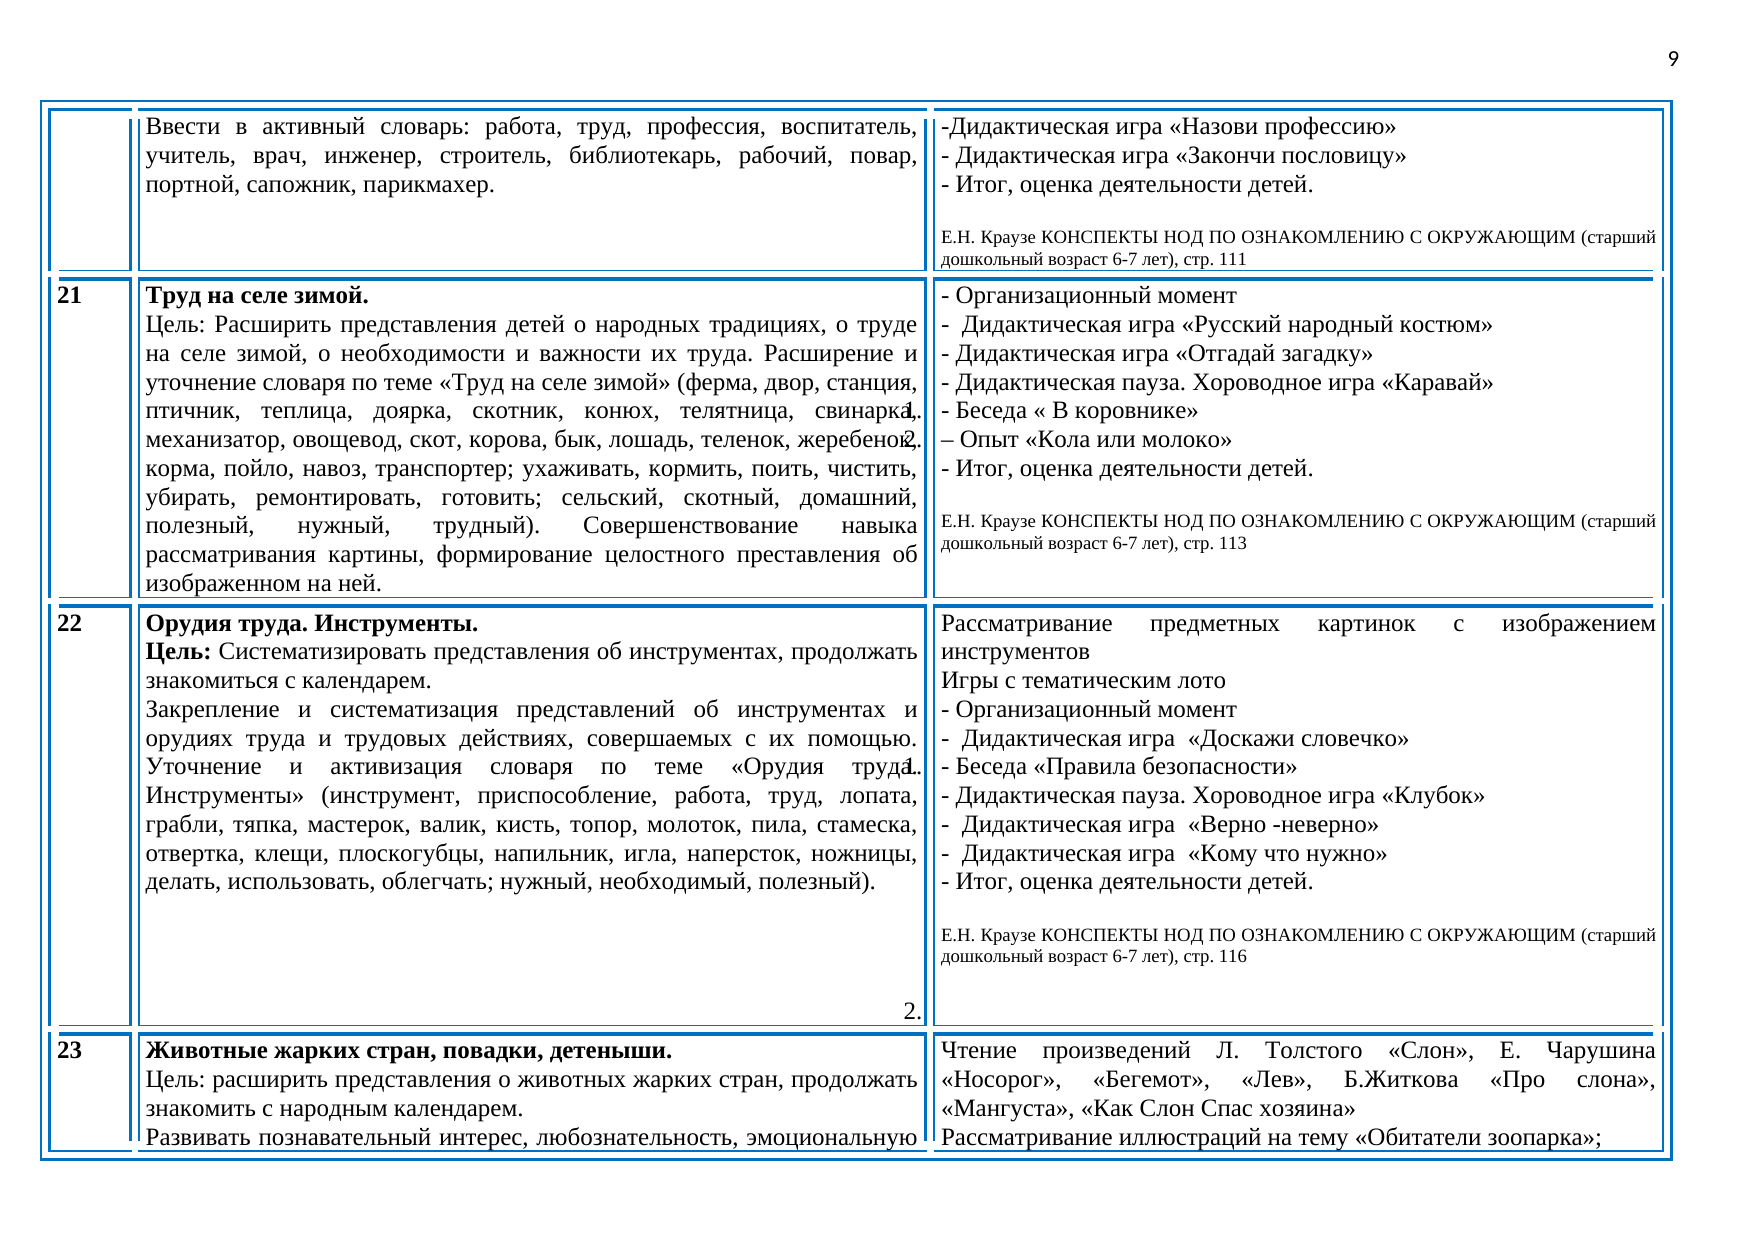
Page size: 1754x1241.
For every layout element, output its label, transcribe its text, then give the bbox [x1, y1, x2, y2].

table_cell 21 [46, 270, 134, 597]
table_cell 23 [46, 1025, 134, 1150]
table_cell 22 [46, 597, 134, 1024]
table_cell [930, 102, 1668, 269]
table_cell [930, 1025, 1668, 1150]
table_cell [134, 1025, 929, 1150]
table_cell Труд на селе зимой. Цель: Расширить представления детей о народных традициях, о труде на селе зимой, о необходимости и важности их труда. Расширение и уточнение словаря по теме «Труд на селе зимой» (ферма, двор, станция, птичник, теплица, доярка, скотник, конюх, телятница, свинарка, механизатор, овощевод, скот, корова, бык, лошадь, теленок, жеребенок, корма, пойло, навоз, транспортер; ухаживать, кормить, поить, чистить, убирать, ремонтировать, готовить; сельский, скотный, домашний, полезный, нужный, трудный). Совершенствование навыка рассматривания картины, формирование целостного преставления об изображенном на ней. [134, 270, 929, 597]
table_cell Рассматривание предметных картинок с изображением инструментов Игры с тематическим лото - Организационный момент - Дидактическая игра «Доскажи словечко» - Беседа «Правила безопасности» - Дидактическая пауза. Хороводное игра «Клубок» - Дидактическая игра «Верно -неверно» - Дидактическая игра «Кому что нужно» - Итог, оценка деятельности детей. Е.Н. Краузе КОНСПЕКТЫ НОД ПО ОЗНАКОМЛЕНИЮ С ОКРУЖАЮЩИМ (старший дошкольный возраст 6-7 лет), стр. 116 [930, 597, 1668, 1024]
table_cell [134, 102, 929, 269]
table_cell - Организационный момент - Дидактическая игра «Русский народный костюм» - Дидактическая игра «Отгадай загадку» - Дидактическая пауза. Хороводное игра «Каравай» - Беседа « В коровнике» – Опыт «Кола или молоко» - Итог, оценка деятельности детей. Е.Н. Краузе КОНСПЕКТЫ НОД ПО ОЗНАКОМЛЕНИЮ С ОКРУЖАЮЩИМ (старший дошкольный возраст 6-7 лет), стр. 113 [930, 270, 1668, 597]
table_cell Орудия труда. Инструменты. Цель: Систематизировать представления об инструментах, продолжать знакомиться с календарем. Закрепление и систематизация представлений об инструментах и орудиях труда и трудовых действиях, совершаемых с их помощью. Уточнение и активизация словаря по теме «Орудия труда. Инструменты» (инструмент, приспособление, работа, труд, лопата, грабли, тяпка, мастерок, валик, кисть, топор, молоток, пила, стамеска, отвертка, клещи, плоскогубцы, напильник, игла, наперсток, ножницы, делать, использовать, облегчать; нужный, необходимый, полезный). [134, 597, 929, 1024]
table_cell 20 [46, 102, 134, 269]
